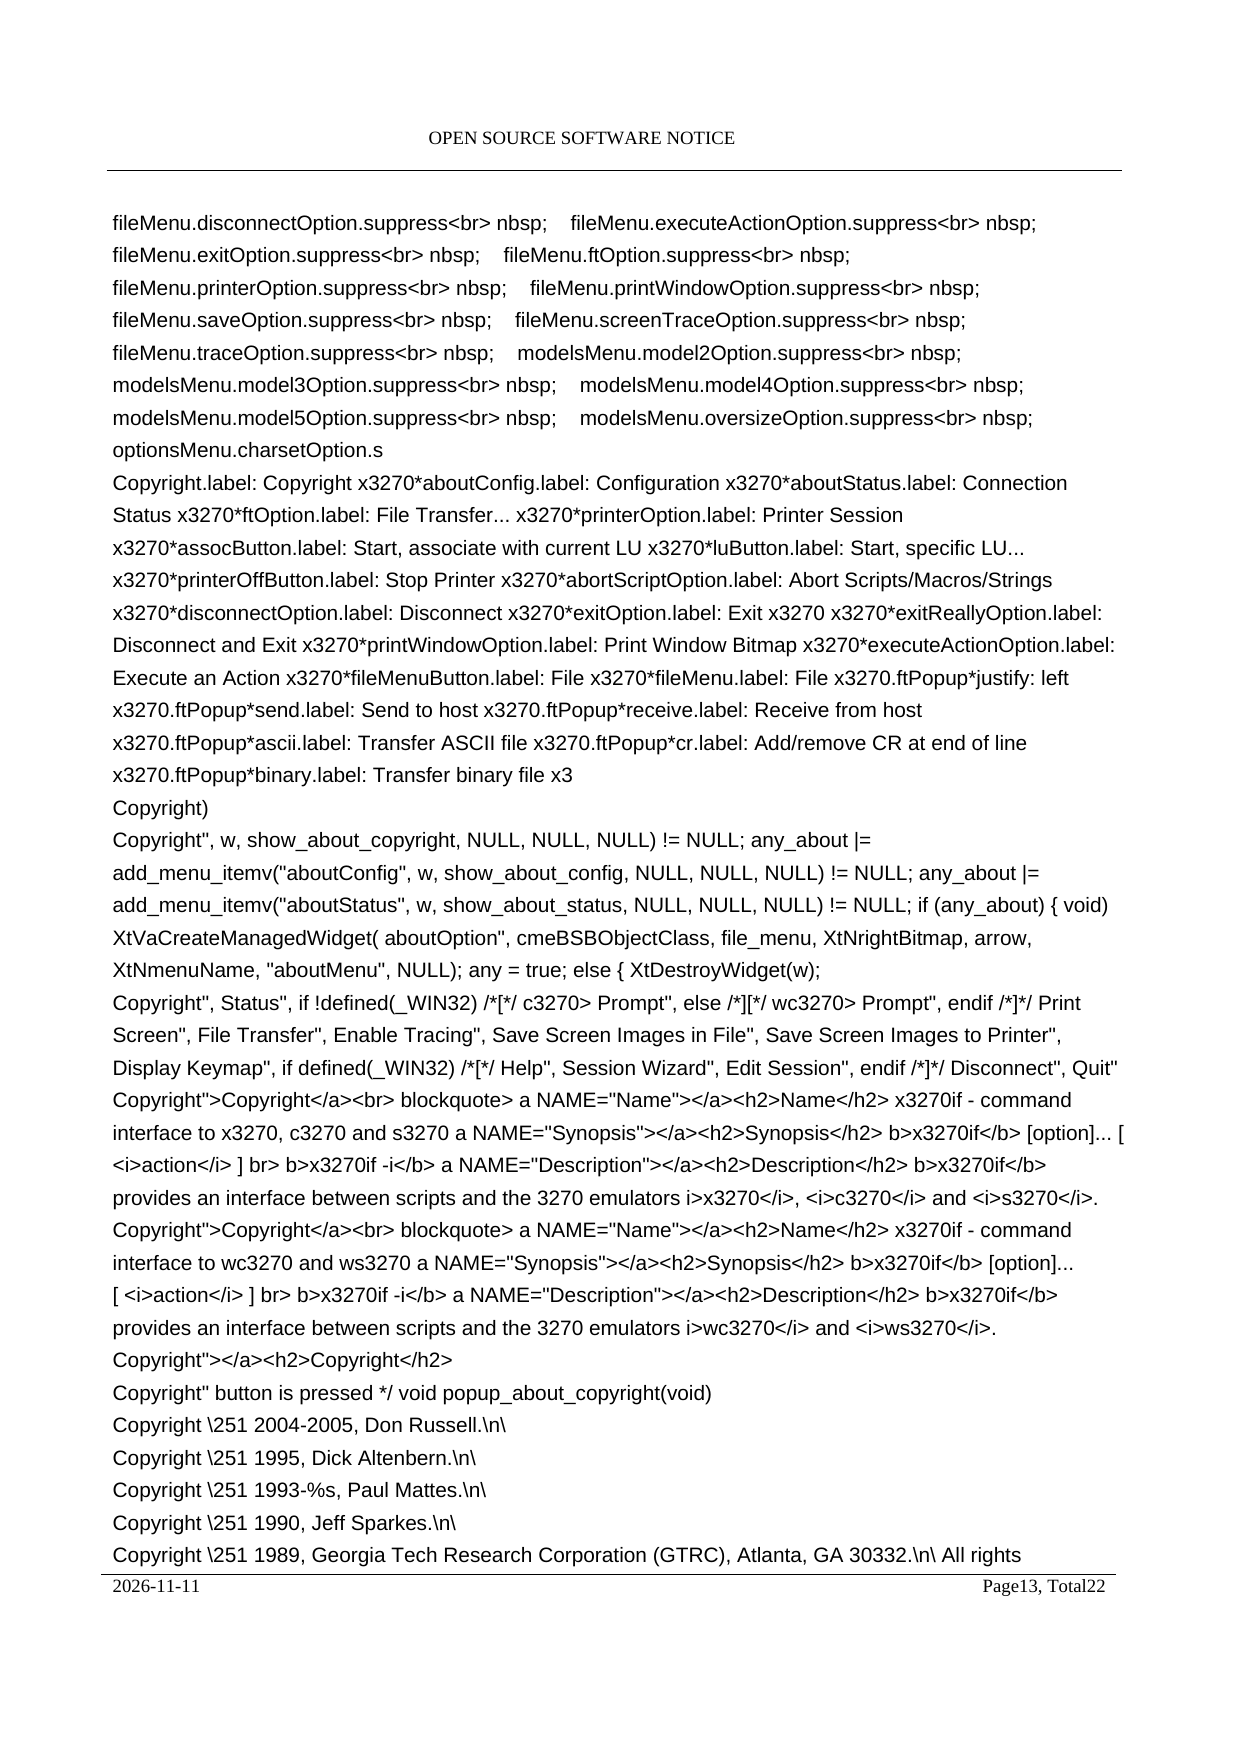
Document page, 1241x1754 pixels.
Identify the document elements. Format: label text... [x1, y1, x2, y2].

text Copyright", Status", if !defined(_WIN32) /*[*/ c3270> Prompt", else /*][*/ wc3270> Prompt", endif /*]*/ Print Screen", File Transfer", Enable Tracing", Save Screen Images in File", Save Screen Images to Printer", Display Keymap", if defined(_WIN32) /*[*/ Help", Session Wizard", Edit Session", endif /*]*/ Disconnect", Quit" [112, 986, 1128, 1084]
text Copyright"></a><h2>Copyright</h2> [112, 1344, 1128, 1376]
text Copyright \251 2004-2005, Don Russell.\n\ [112, 1409, 1128, 1441]
text Copyright \251 1990, Jeff Sparkes.\n\ [112, 1506, 1128, 1539]
text Copyright.label: Copyright x3270*aboutConfig.label: Configuration x3270*aboutStatus.label: Connection Status x3270*ftOption.label: File Transfer... x3270*printerOption.label: Printer Session x3270*assocButton.label: Start, associate with current LU x3270*luButton.label: Start, specific LU... x3270*printerOffButton.label: Stop Printer x3270*abortScriptOption.label: Abort Scripts/Macros/Strings x3270*disconnectOption.label: Disconnect x3270*exitOption.label: Exit x3270 x3270*exitReallyOption.label: Disconnect and Exit x3270*printWindowOption.label: Print Window Bitmap x3270*executeActionOption.label: Execute an Action x3270*fileMenuButton.label: File x3270*fileMenu.label: File x3270.ftPopup*justify: left x3270.ftPopup*send.label: Send to host x3270.ftPopup*receive.label: Receive from host x3270.ftPopup*ascii.label: Transfer ASCII file x3270.ftPopup*cr.label: Add/remove CR at end of line x3270.ftPopup*binary.label: Transfer binary file x3 [112, 466, 1128, 791]
text Copyright" button is pressed */ void popup_about_copyright(void) [112, 1376, 1128, 1409]
text Copyright">Copyright</a><br> blockquote> a NAME="Name"></a><h2>Name</h2> x3270if - command interface to wc3270 and ws3270 a NAME="Synopsis"></a><h2>Synopsis</h2> b>x3270if</b> [option]... [ <i>action</i> ] br> b>x3270if -i</b> a NAME="Description"></a><h2>Description</h2> b>x3270if</b> provides an interface between scripts and the 3270 emulators i>wc3270</i> and <i>ws3270</i>. [112, 1214, 1128, 1344]
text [112, 1539, 1128, 1571]
text Copyright \251 1993-%s, Paul Mattes.\n\ [112, 1474, 1128, 1506]
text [112, 206, 1128, 466]
text Copyright \251 1995, Dick Altenbern.\n\ [112, 1441, 1128, 1474]
text Copyright) [112, 791, 1128, 824]
text Copyright", w, show_about_copyright, NULL, NULL, NULL) != NULL; any_about |= add_menu_itemv("aboutConfig", w, show_about_config, NULL, NULL, NULL) != NULL; any_about |= add_menu_itemv("aboutStatus", w, show_about_status, NULL, NULL, NULL) != NULL; if (any_about) { void) XtVaCreateManagedWidget( aboutOption", cmeBSBObjectClass, file_menu, XtNrightBitmap, arrow, XtNmenuName, "aboutMenu", NULL); any = true; else { XtDestroyWidget(w); [112, 824, 1128, 986]
text Copyright">Copyright</a><br> blockquote> a NAME="Name"></a><h2>Name</h2> x3270if - command interface to x3270, c3270 and s3270 a NAME="Synopsis"></a><h2>Synopsis</h2> b>x3270if</b> [option]... [ <i>action</i> ] br> b>x3270if -i</b> a NAME="Description"></a><h2>Description</h2> b>x3270if</b> provides an interface between scripts and the 3270 emulators i>x3270</i>, <i>c3270</i> and <i>s3270</i>. [112, 1084, 1128, 1214]
